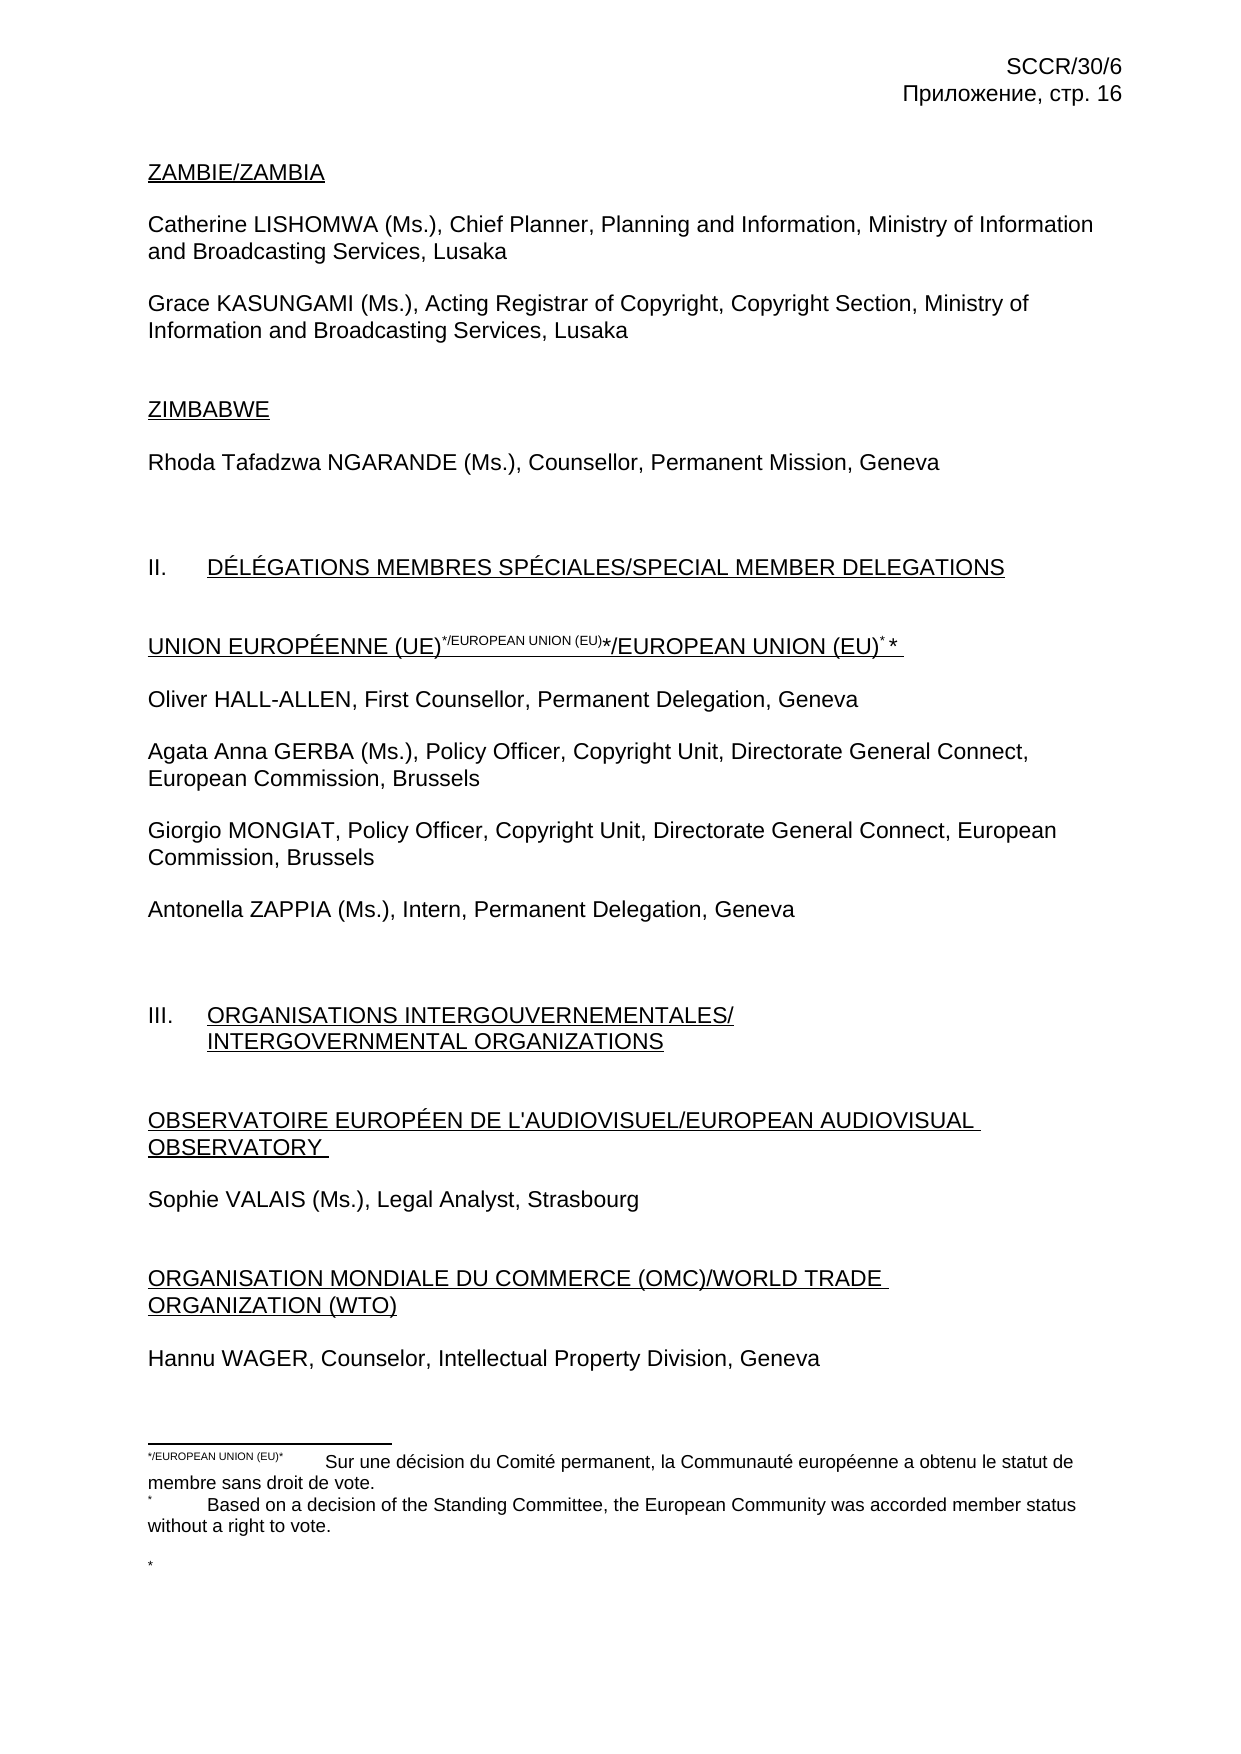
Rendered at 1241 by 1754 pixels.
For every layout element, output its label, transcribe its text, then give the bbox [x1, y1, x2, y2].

text Hannu WAGER, Counselor, Intellectual Property Division, Geneva [148, 1344, 1122, 1371]
text II. DÉLÉGATIONS MEMBRES SPÉCIALES/SPECIAL MEMBER DELEGATIONS [148, 554, 1122, 580]
text ZIMBABWE [148, 396, 1122, 422]
text UNION EUROPÉENNE (UE)*/EUROPEAN UNION (EU)* [148, 633, 1122, 659]
text Catherine LISHOMWA (Ms.), Chief Planner, Planning and Information, Ministry of Information and Broadcasting Services, Lusaka [148, 211, 1122, 264]
text Antonella ZAPPIA (Ms.), Intern, Permanent Delegation, Geneva [148, 896, 1122, 923]
text Sophie VALAIS (Ms.), Legal Analyst, Strasbourg [148, 1186, 1122, 1213]
text Rhoda Tafadzwa NGARANDE (Ms.), Counsellor, Permanent Mission, Geneva [148, 448, 1122, 475]
text Oliver HALL-ALLEN, First Counsellor, Permanent Delegation, Geneva [148, 686, 1122, 712]
text III. ORGANISATIONS INTERGOUVERNEMENTALES/ [148, 1002, 1122, 1028]
text OBSERVATOIRE EUROPÉEN DE L'AUDIOVISUEL/EUROPEAN AUDIOVISUAL OBSERVATORY [148, 1107, 1122, 1160]
text ORGANISATION MONDIALE DU COMMERCE (OMC)/WORLD TRADE [148, 1265, 1122, 1292]
text Giorgio MONGIAT, Policy Officer, Copyright Unit, Directorate General Connect, European Commission, Brussels [148, 817, 1122, 870]
text INTERGOVERNMENTAL ORGANIZATIONS [148, 1028, 1122, 1054]
text ZAMBIE/ZAMBIA [148, 158, 1122, 185]
text ORGANIZATION (WTO) [148, 1292, 1122, 1318]
text Grace KASUNGAMI (Ms.), Acting Registrar of Copyright, Copyright Section, Ministry of Information and Broadcasting Services, Lusaka [148, 290, 1122, 343]
text Agata Anna GERBA (Ms.), Policy Officer, Copyright Unit, Directorate General Connect, European Commission, Brussels [148, 738, 1122, 791]
